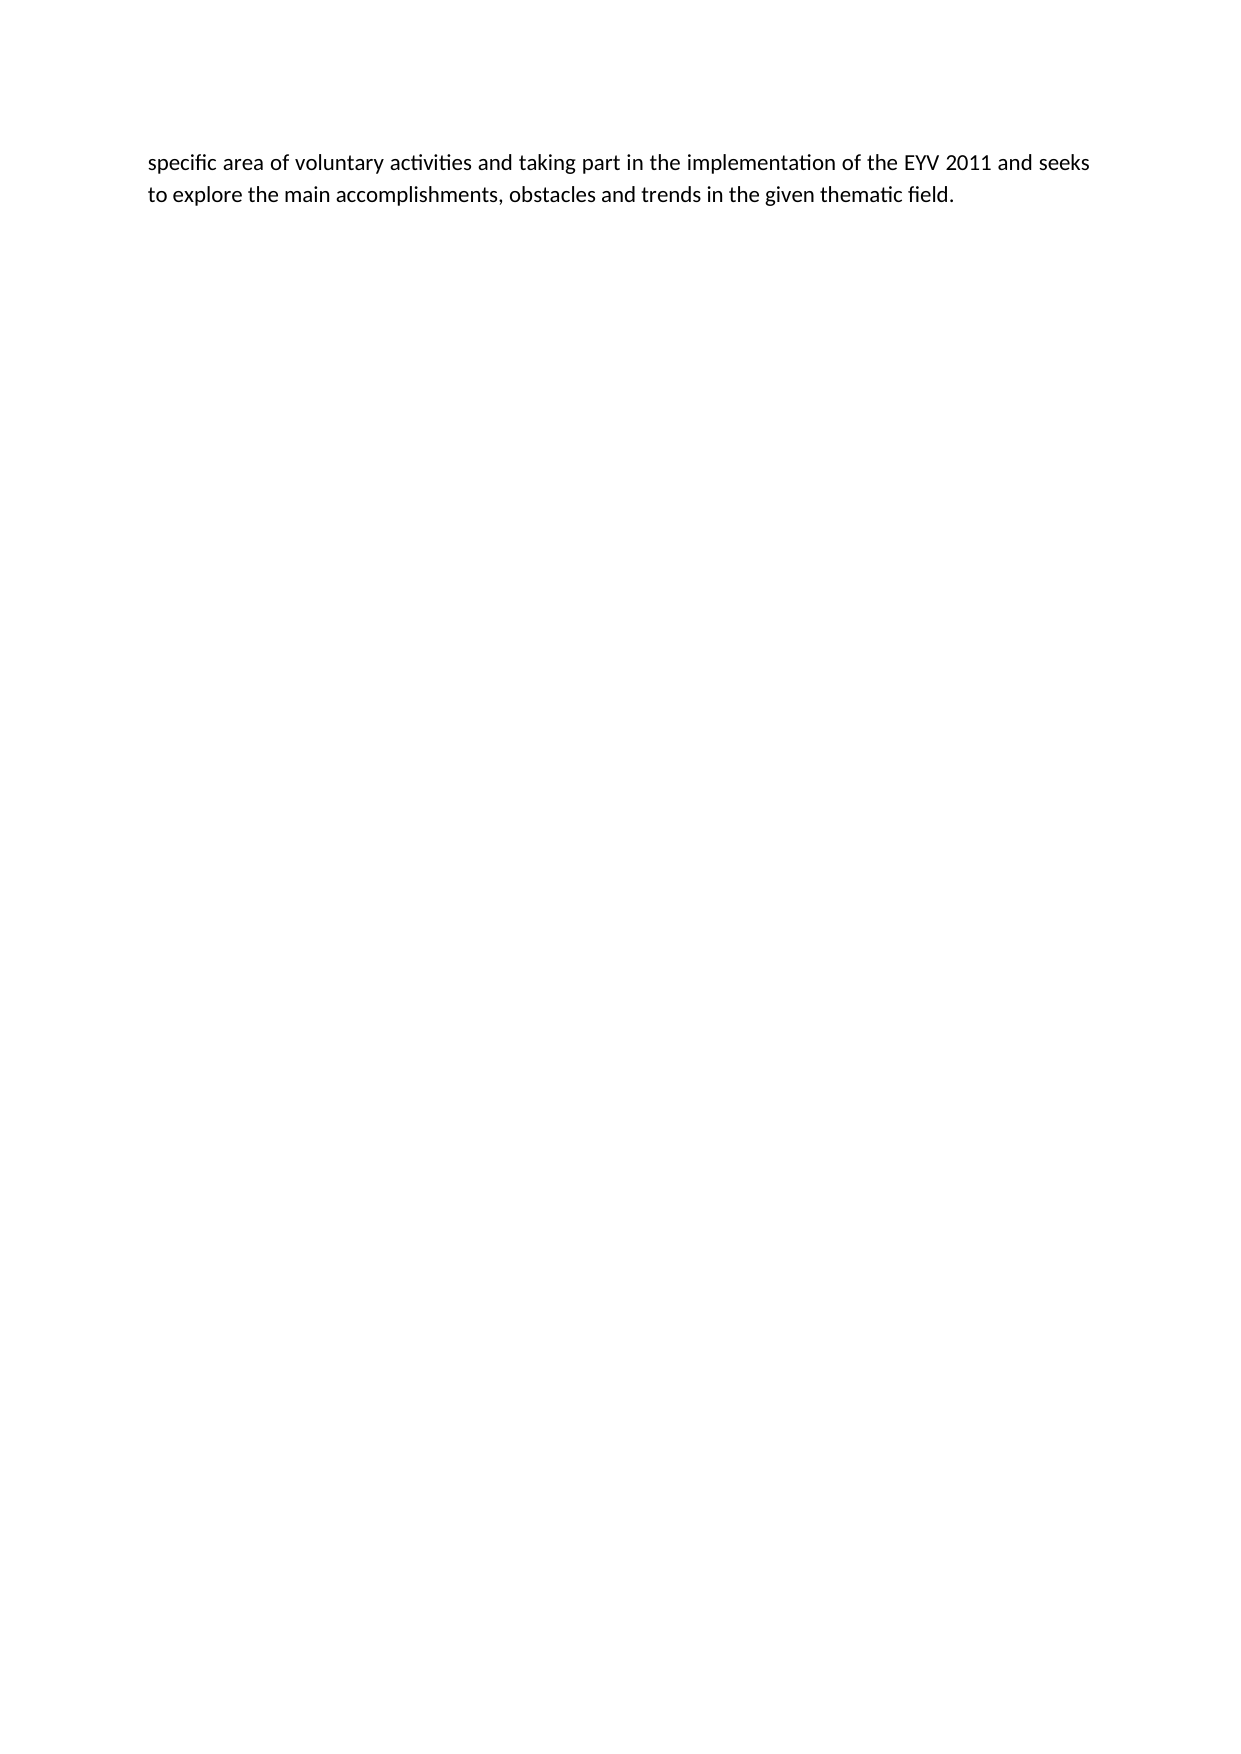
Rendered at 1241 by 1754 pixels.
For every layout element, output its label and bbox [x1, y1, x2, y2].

text [148, 148, 1093, 208]
